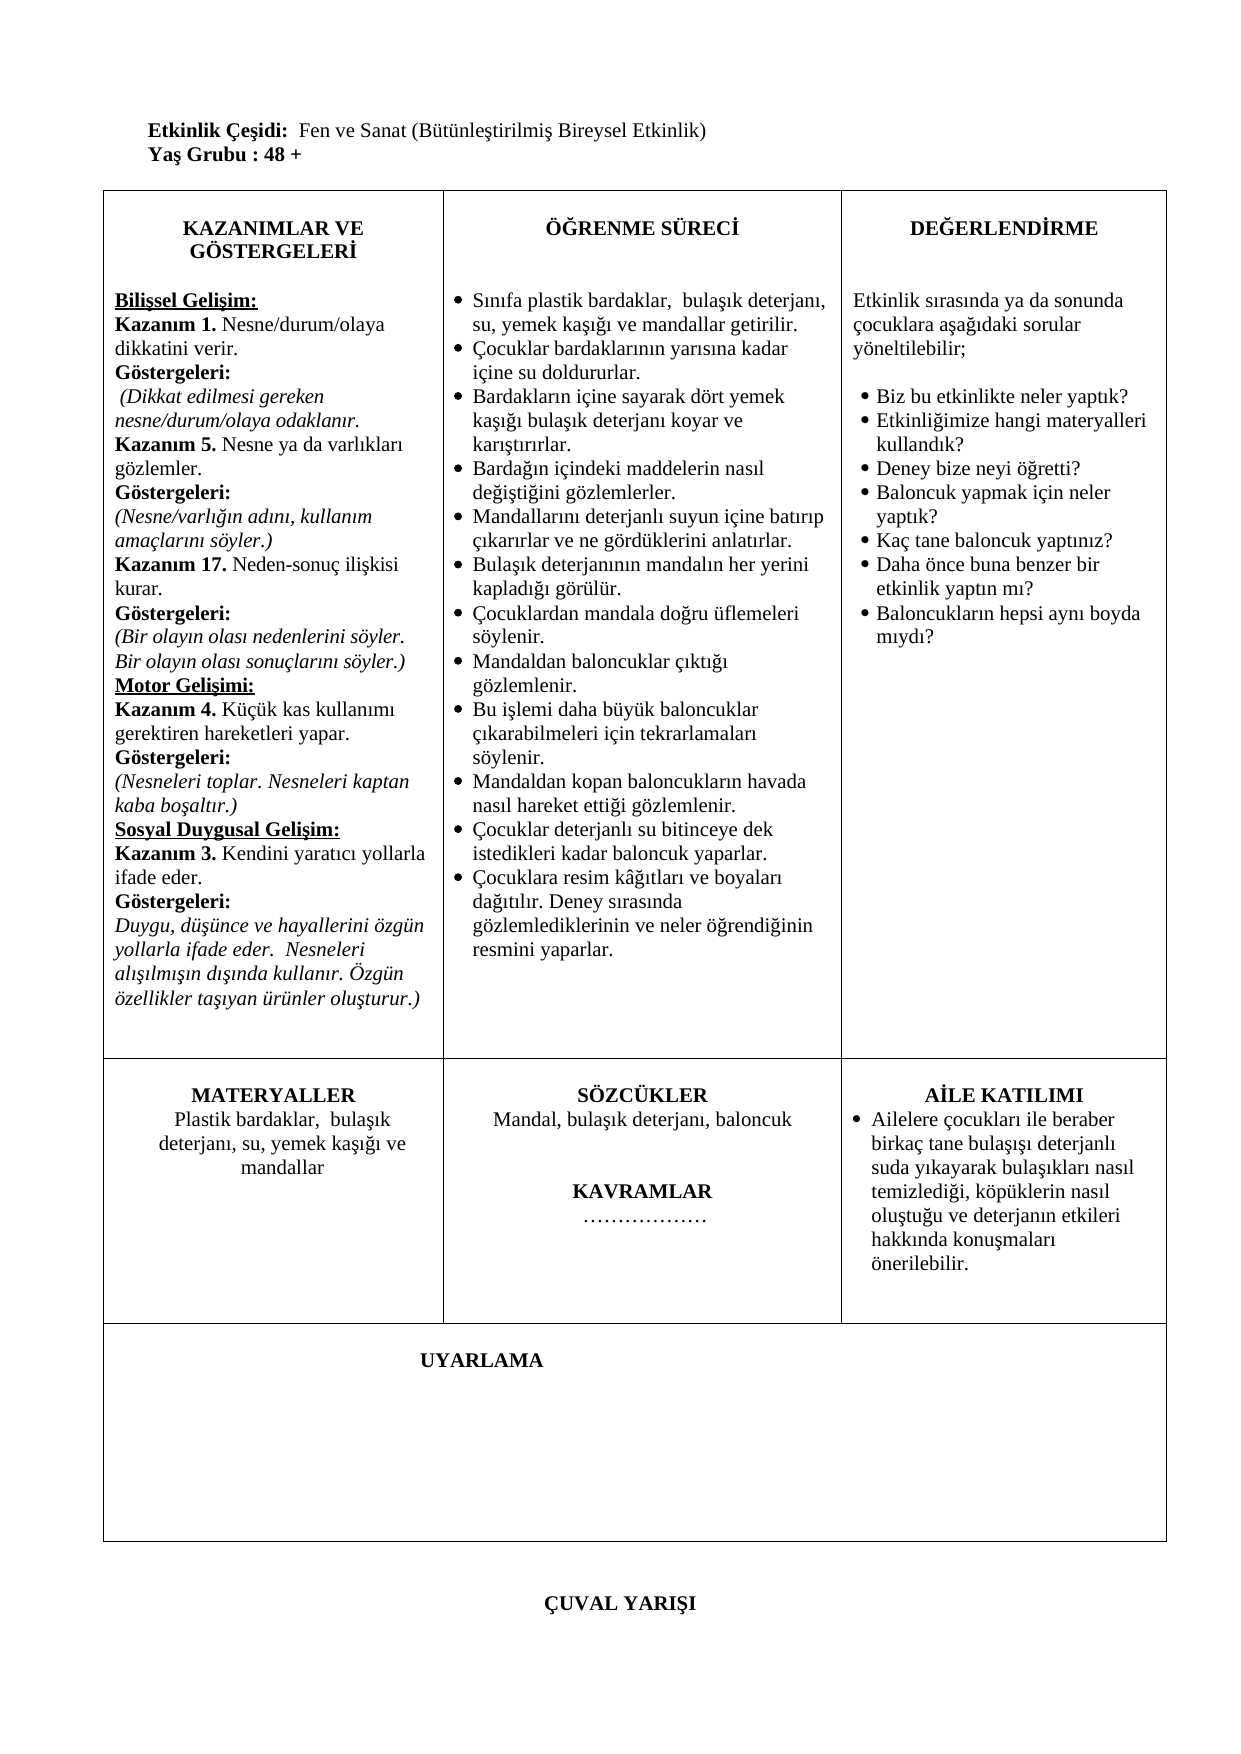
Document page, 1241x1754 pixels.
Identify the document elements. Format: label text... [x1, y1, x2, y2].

table_cell [842, 1324, 1166, 1541]
table_header KAZANIMLAR VE GÖSTERGELERİ Bilişsel Gelişim: Kazanım 1. Nesne/durum/olaya dikkatini verir. Göstergeleri: (Dikkat edilmesi gereken nesne/durum/olaya odaklanır. Kazanım 5. Nesne ya da varlıkları gözlemler. Göstergeleri: (Nesne/varlığın adını, kullanım amaçlarını söyler.) Kazanım 17. Neden-sonuç ilişkisi kurar. Göstergeleri: (Bir olayın olası nedenlerini söyler. Bir olayın olası sonuçlarını söyler.) Motor Gelişimi: Kazanım 4. Küçük kas kullanımı gerektiren hareketleri yapar. Göstergeleri: (Nesneleri toplar. Nesneleri kaptan kaba boşaltır.) Sosyal Duygusal Gelişim: Kazanım 3. Kendini yaratıcı yollarla ifade eder. Göstergeleri: Duygu, düşünce ve hayallerini özgün yollarla ifade eder. Nesneleri alışılmışın dışında kullanır. Özgün özellikler taşıyan ürünler oluşturur.) [104, 191, 443, 1058]
table_cell UYARLAMA [104, 1324, 842, 1541]
text Etkinlik Çeşidi: Fen ve Sanat (Bütünleştirilmiş Bireysel Etkinlik) [148, 118, 1092, 142]
table_cell MATERYALLER Plastik bardaklar, bulaşık deterjanı, su, yemek kaşığı ve mandallar [104, 1059, 443, 1323]
table_header DEĞERLENDİRME Etkinlik sırasında ya da sonunda çocuklara aşağıdaki sorular yöneltilebilir; Biz bu etkinlikte neler yaptık? Etkinliğimize hangi materyalleri kullandık? Deney bize neyi öğretti? Baloncuk yapmak için neler yaptık? Kaç tane baloncuk yaptınız? Daha önce buna benzer bir etkinlik yaptın mı? Baloncukların hepsi aynı boyda mıydı? [842, 191, 1166, 1058]
table_cell SÖZCÜKLER Mandal, bulaşık deterjanı, baloncuk KAVRAMLAR ……………… [444, 1059, 841, 1323]
text Yaş Grubu : 48 + [148, 142, 1092, 166]
table_cell AİLE KATILIMI Ailelere çocukları ile beraber birkaç tane bulaşışı deterjanlı suda yıkayarak bulaşıkları nasıl temizlediği, köpüklerin nasıl oluştuğu ve deterjanın etkileri hakkında konuşmaları önerilebilir. [842, 1059, 1166, 1323]
table_header ÖĞRENME SÜRECİ Sınıfa plastik bardaklar, bulaşık deterjanı, su, yemek kaşığı ve mandallar getirilir. Çocuklar bardaklarının yarısına kadar içine su doldururlar. Bardakların içine sayarak dört yemek kaşığı bulaşık deterjanı koyar ve karıştırırlar. Bardağın içindeki maddelerin nasıl değiştiğini gözlemlerler. Mandallarını deterjanlı suyun içine batırıp çıkarırlar ve ne gördüklerini anlatırlar. Bulaşık deterjanının mandalın her yerini kapladığı görülür. Çocuklardan mandala doğru üflemeleri söylenir. Mandaldan baloncuklar çıktığı gözlemlenir. Bu işlemi daha büyük baloncuklar çıkarabilmeleri için tekrarlamaları söylenir. Mandaldan kopan baloncukların havada nasıl hareket ettiği gözlemlenir. Çocuklar deterjanlı su bitinceye dek istedikleri kadar baloncuk yaparlar. Çocuklara resim kâğıtları ve boyaları dağıtılır. Deney sırasında gözlemlediklerinin ve neler öğrendiğinin resmini yaparlar. [444, 191, 841, 1058]
text ÇUVAL YARIŞI [148, 1590, 1092, 1614]
